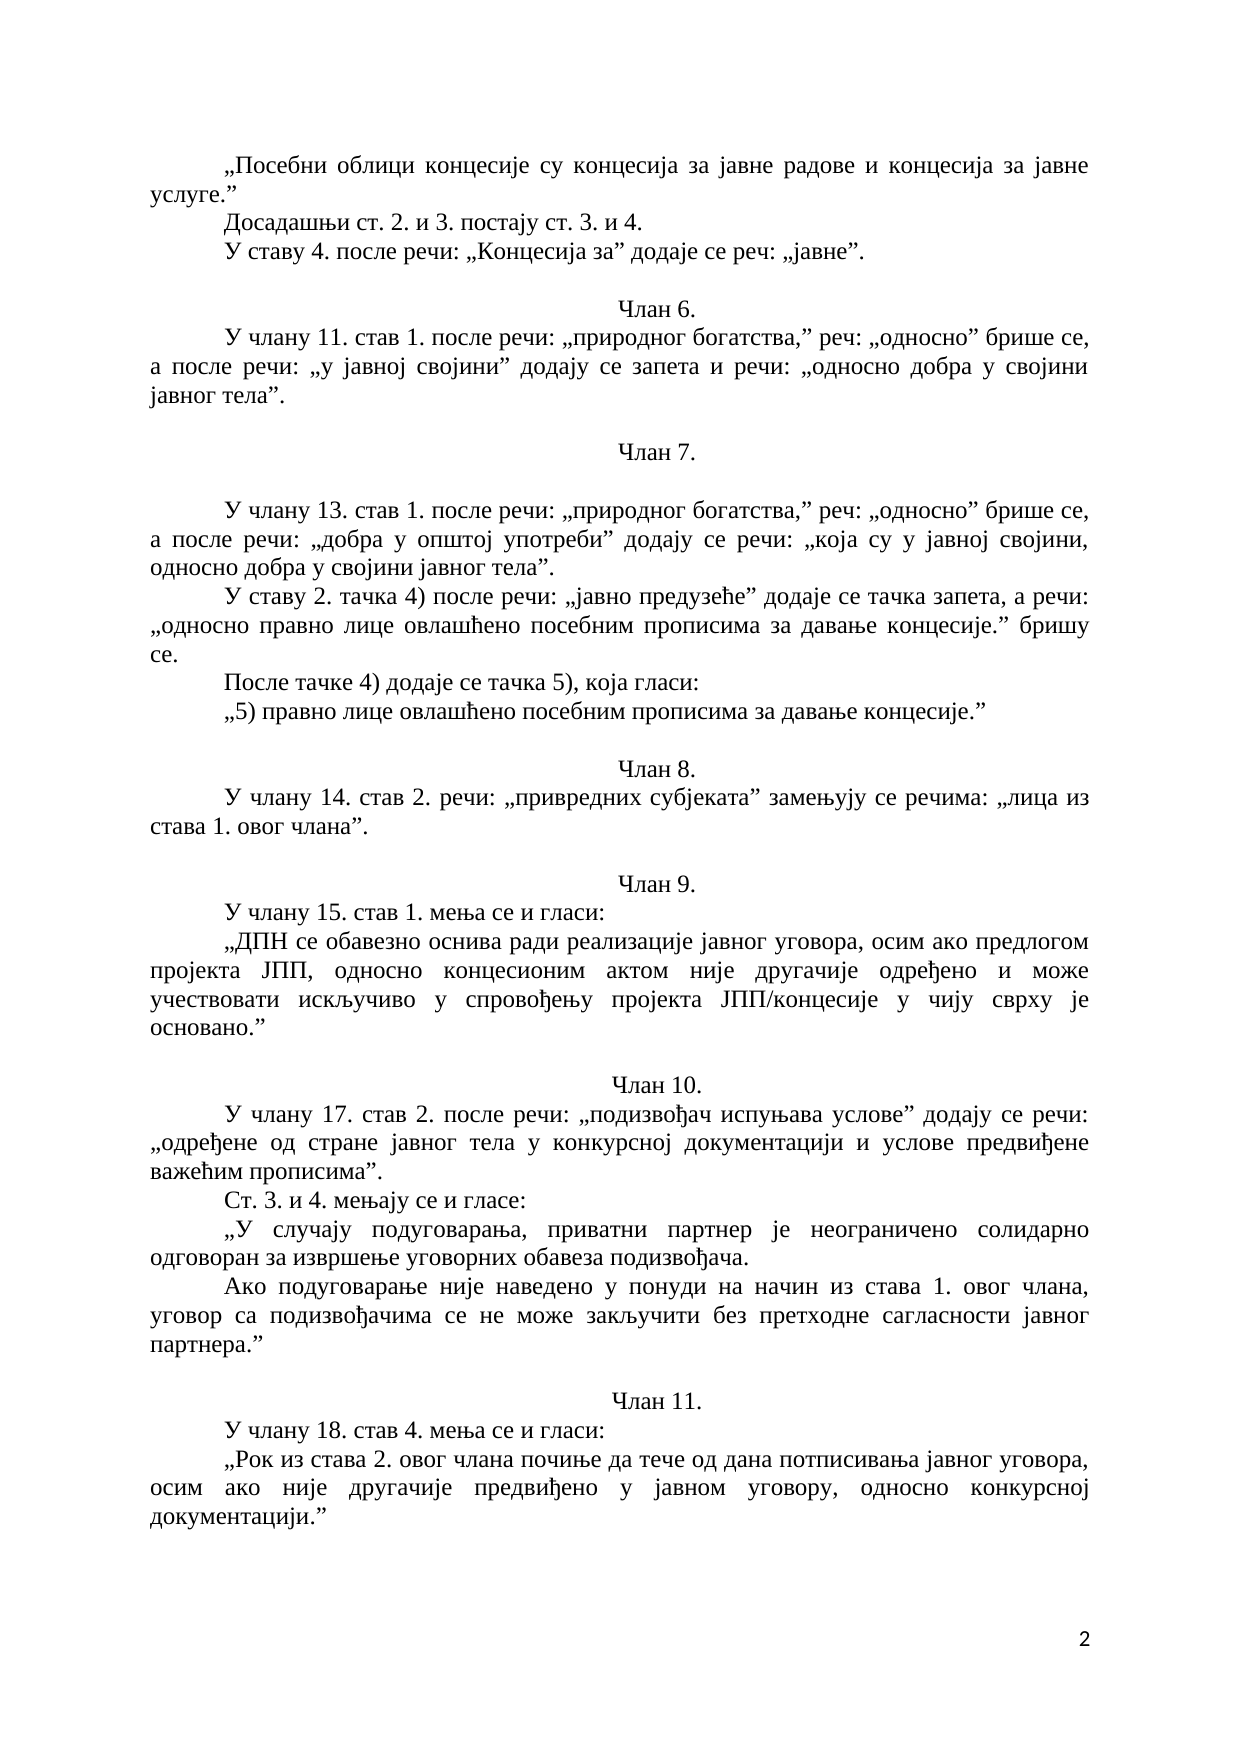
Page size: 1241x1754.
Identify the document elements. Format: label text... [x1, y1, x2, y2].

text Члан 10. [150, 1070, 1090, 1099]
text У члану 14. став 2. речи: „привредних субјеката” замењују се речима: „лица из става 1. овог члана”. [150, 782, 1090, 840]
text После тачке 4) додаје се тачка 5), која гласи: [150, 667, 1090, 696]
text „ДПН се обавезно оснива ради реализације јавног уговора, осим ако предлогом пројекта ЈПП, односно концесионим актом није другачије одређено и може учествовати искључиво у спровођењу пројекта ЈПП/концесије у чију сврху је основано.” [150, 926, 1090, 1041]
text Члан 8. [150, 754, 1090, 782]
text „5) правно лице овлашћено посебним прописима за давање концесије.” [150, 696, 1090, 725]
text У члану 18. став 4. мења се и гласи: [150, 1415, 1090, 1444]
text „У случају подуговарања, приватни партнер је неограничено солидарно одговоран за извршење уговорних обавеза подизвођача. [150, 1214, 1090, 1271]
text Члан 7. [150, 437, 1090, 466]
text У члану 17. став 2. после речи: „подизвођач испуњава услове” додају се речи: „одређене од стране јавног тела у конкурсној документацији и услове предвиђене важећим прописима”. [150, 1099, 1090, 1185]
text „Рок из става 2. овог члана почиње да тече од дана потписивања јавног уговора, осим ако није другачије предвиђено у јавном уговору, односно конкурсној документацији.” [150, 1444, 1090, 1530]
text Члан 11. [150, 1386, 1090, 1415]
text Члан 6. [150, 294, 1090, 322]
text У члану 15. став 1. мења се и гласи: [150, 897, 1090, 926]
text У ставу 2. тачка 4) после речи: „јавно предузеће” додаје се тачка запета, а речи: „односно правно лице овлашћено посебним прописима за давање концесије.” бришу се. [150, 581, 1090, 667]
text Члан 9. [150, 869, 1090, 897]
text Ако подуговарање није наведено у понуди на начин из става 1. овог члана, уговор са подизвођачима се не може закључити без претходне сагласности јавног партнера.” [150, 1271, 1090, 1357]
text Досадашњи ст. 2. и 3. постају ст. 3. и 4. [150, 207, 1090, 236]
text У ставу 4. после речи: „Концесија за” додаје се реч: „јавне”. [150, 236, 1090, 265]
text Ст. 3. и 4. мењају се и гласе: [150, 1185, 1090, 1214]
text У члану 13. став 1. после речи: „природног богатства,” реч: „односно” брише се, а после речи: „добра у општој употреби” додају се речи: „која су у јавној својини, односно добра у својини јавног тела”. [150, 495, 1090, 581]
text „Посебни облици концесије су концесија за јавне радове и концесија за јавне услуге.” [150, 150, 1090, 207]
text У члану 11. став 1. после речи: „природног богатства,” реч: „односно” брише се, а после речи: „у јавној својини” додају се запета и речи: „односно добра у својини јавног тела”. [150, 322, 1090, 409]
